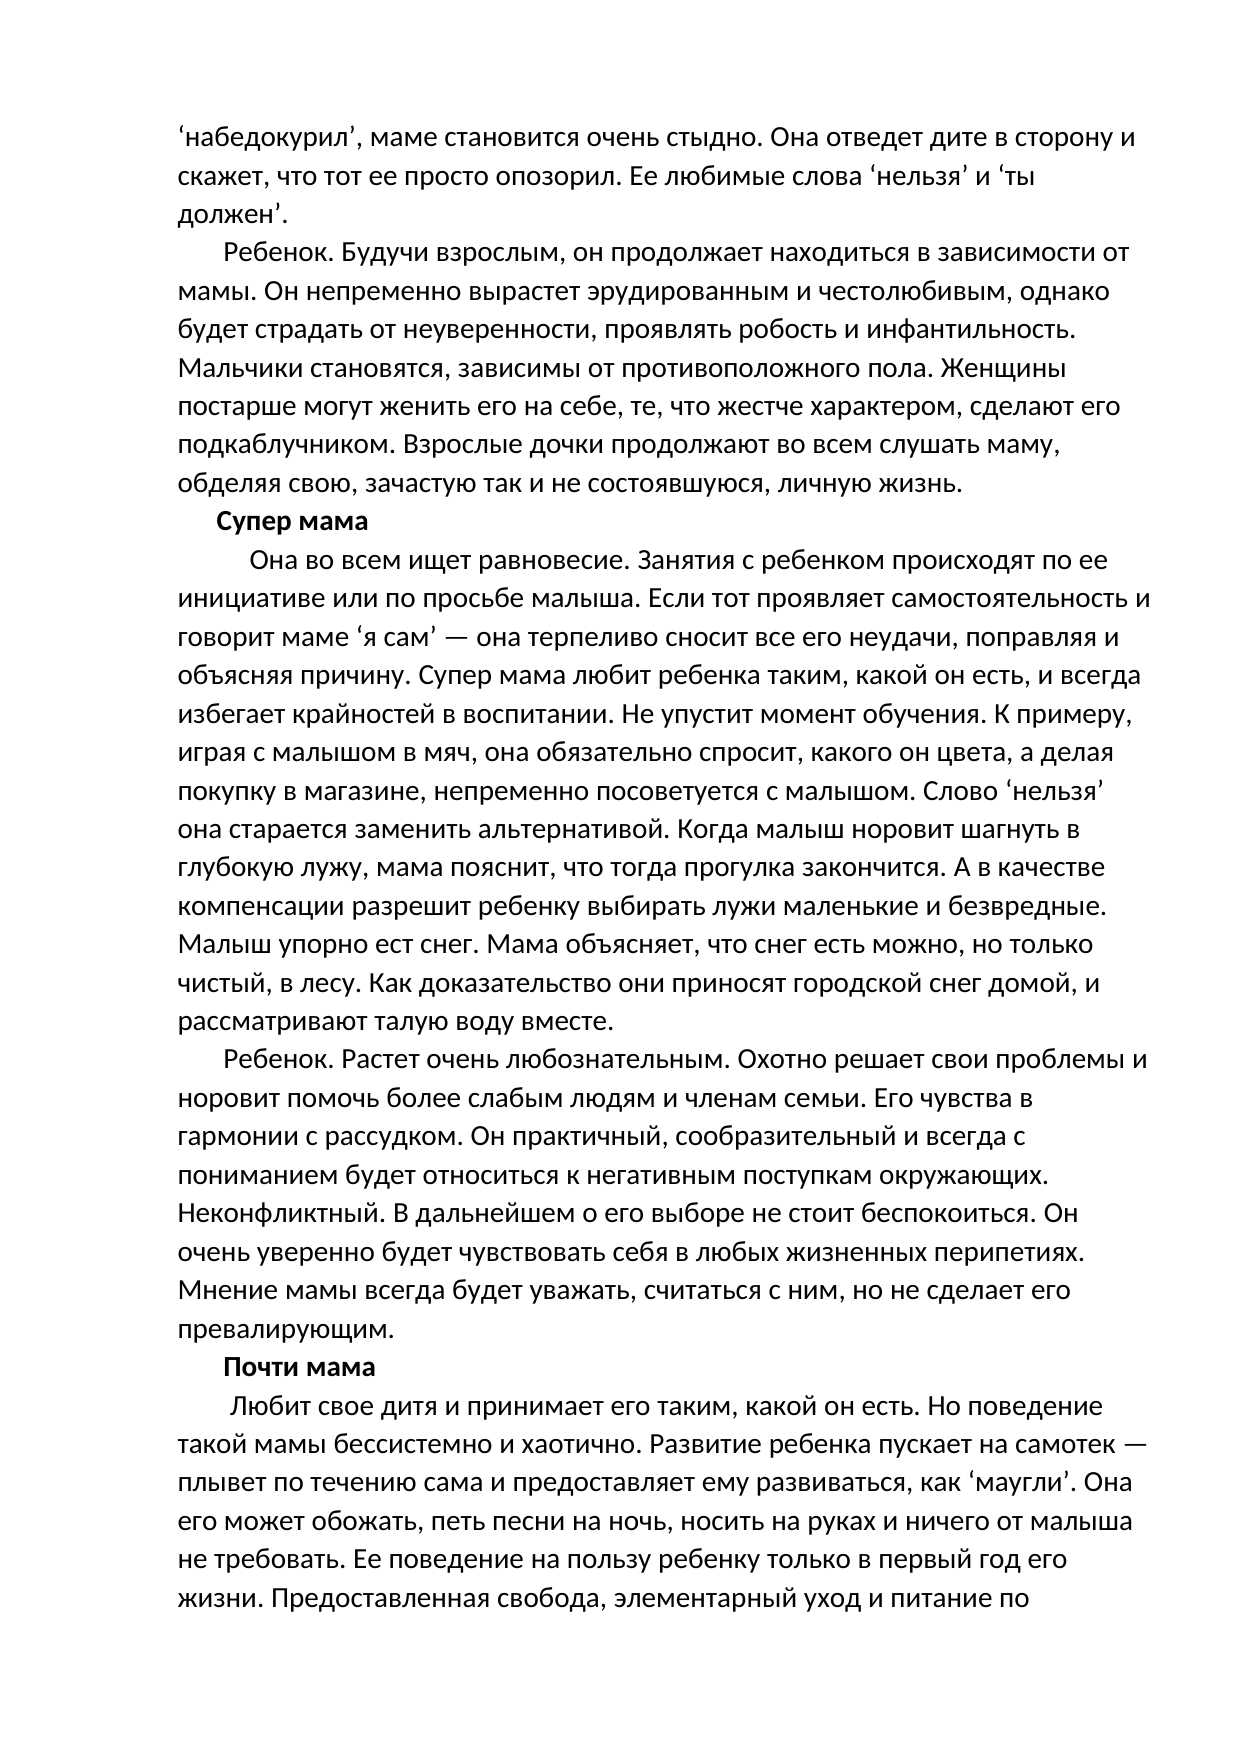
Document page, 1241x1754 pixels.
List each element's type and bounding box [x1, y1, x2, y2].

text [177, 118, 1152, 1614]
